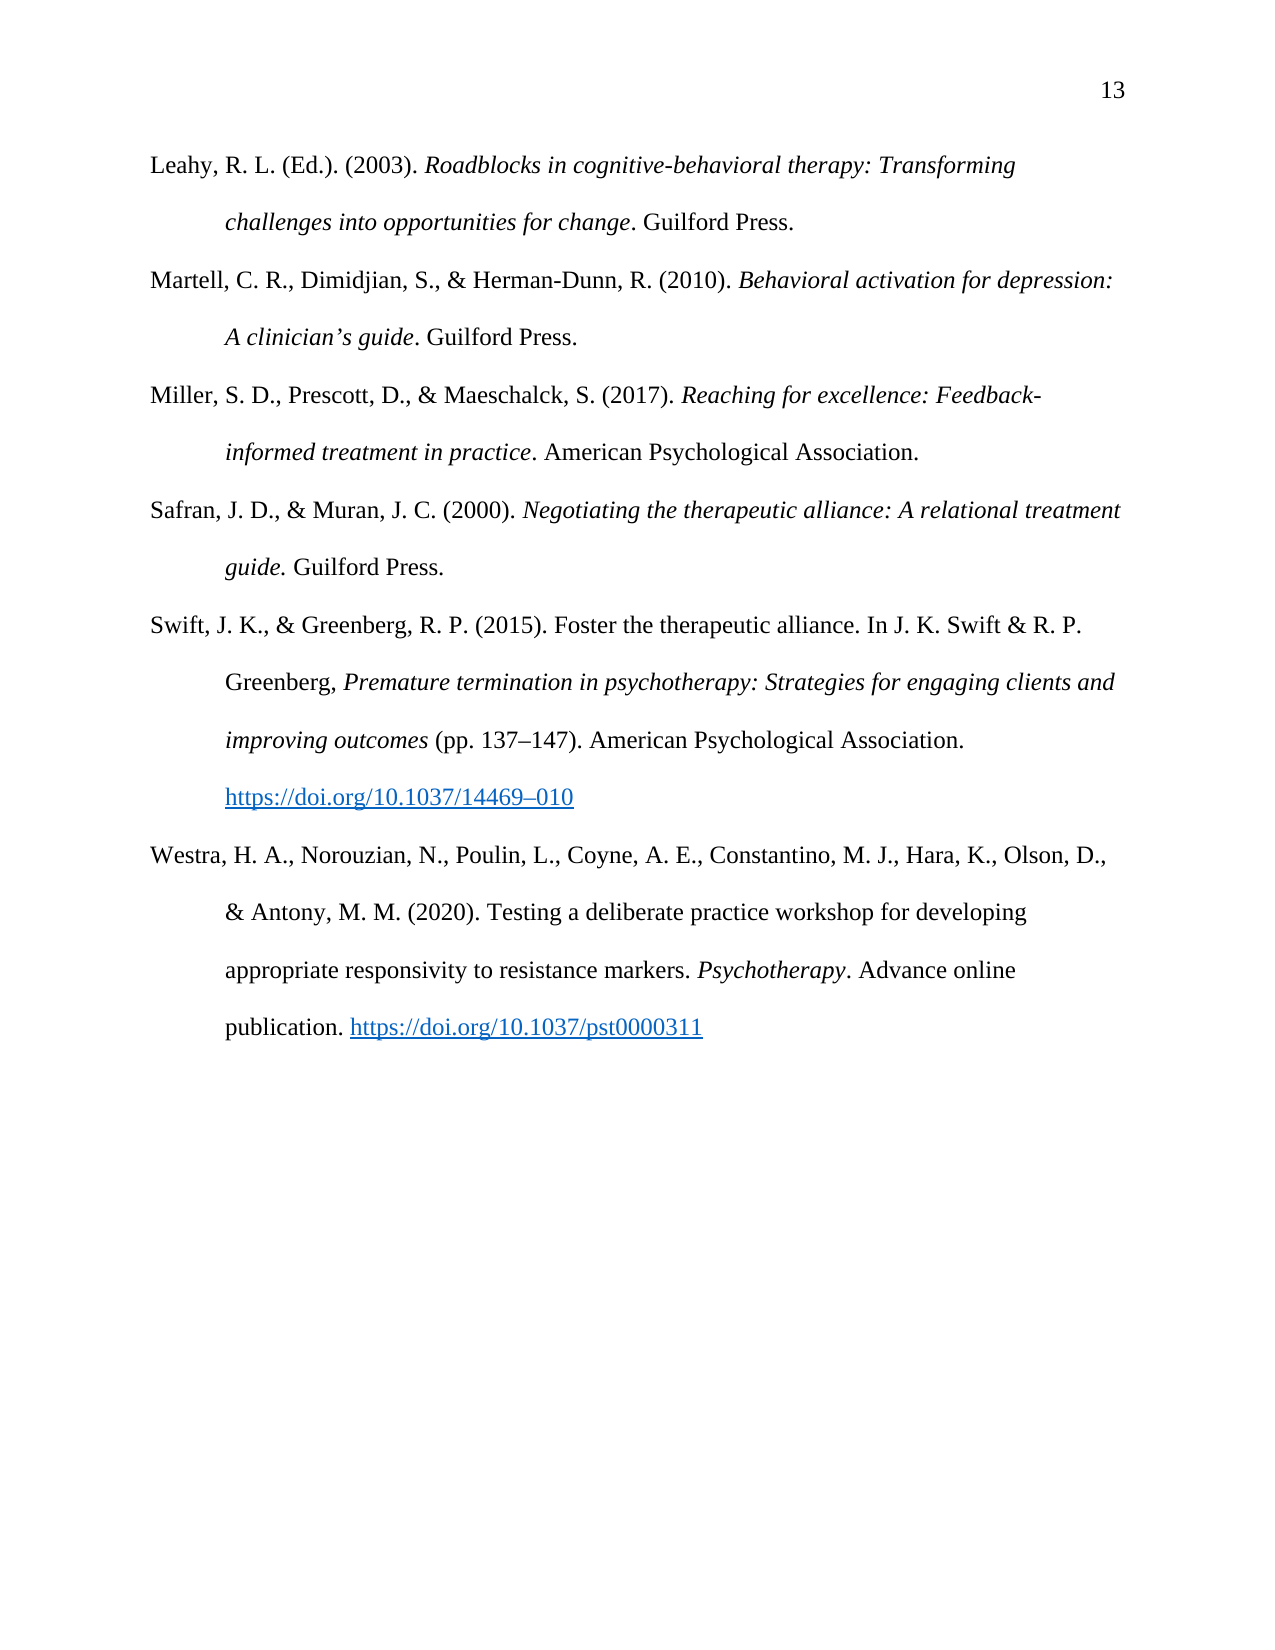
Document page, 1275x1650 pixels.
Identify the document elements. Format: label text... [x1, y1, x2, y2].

text Safran, J. D., & Muran, J. C. (2000). Negotiating the therapeutic alliance: A relational treatment guide. Guilford Press. [150, 495, 1125, 581]
text Leahy, R. L. (Ed.). (2003). Roadblocks in cognitive-behavioral therapy: Transforming challenges into opportunities for change. Guilford Press. [150, 150, 1125, 236]
text Westra, H. A., Norouzian, N., Poulin, L., Coyne, A. E., Constantino, M. J., Hara, K., Olson, D., & Antony, M. M. (2020). Testing a deliberate practice workshop for developing appropriate responsivity to resistance markers. Psychotherapy. Advance online publication. https://doi.org/10.1037/pst0000311 [150, 840, 1125, 1041]
text Martell, C. R., Dimidjian, S., & Herman-Dunn, R. (2010). Behavioral activation for depression: A clinician’s guide. Guilford Press. [150, 265, 1125, 351]
text Swift, J. K., & Greenberg, R. P. (2015). Foster the therapeutic alliance. In J. K. Swift & R. P. Greenberg, Premature termination in psychotherapy: Strategies for engaging clients and improving outcomes (pp. 137–147). American Psychological Association. https://doi.org/10.1037/14469–010 [150, 610, 1125, 811]
text Miller, S. D., Prescott, D., & Maeschalck, S. (2017). Reaching for excellence: Feedback-informed treatment in practice. American Psychological Association. [150, 380, 1125, 466]
